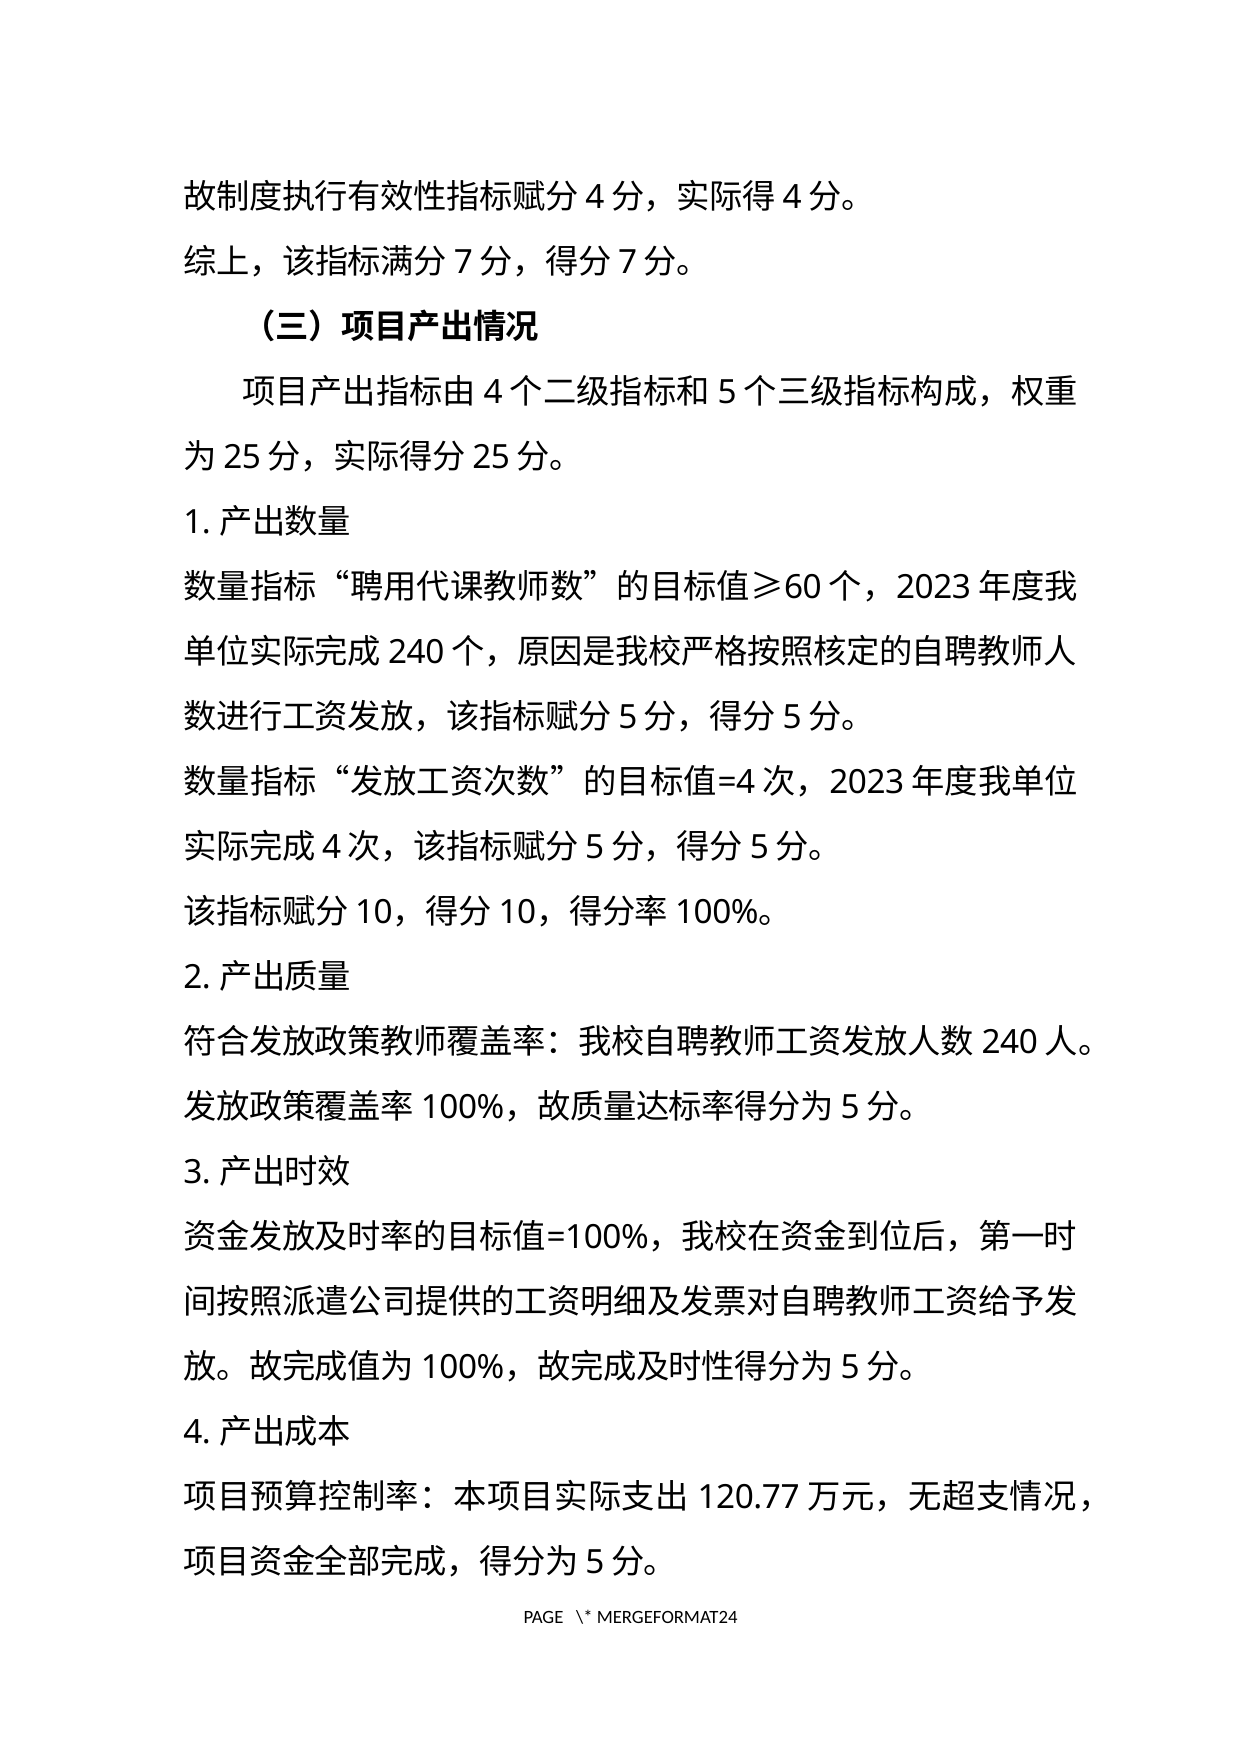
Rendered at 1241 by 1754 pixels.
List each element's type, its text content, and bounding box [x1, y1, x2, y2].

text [183, 357, 1078, 1592]
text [183, 162, 1078, 292]
text （三）项目产出情况 [183, 292, 1078, 357]
